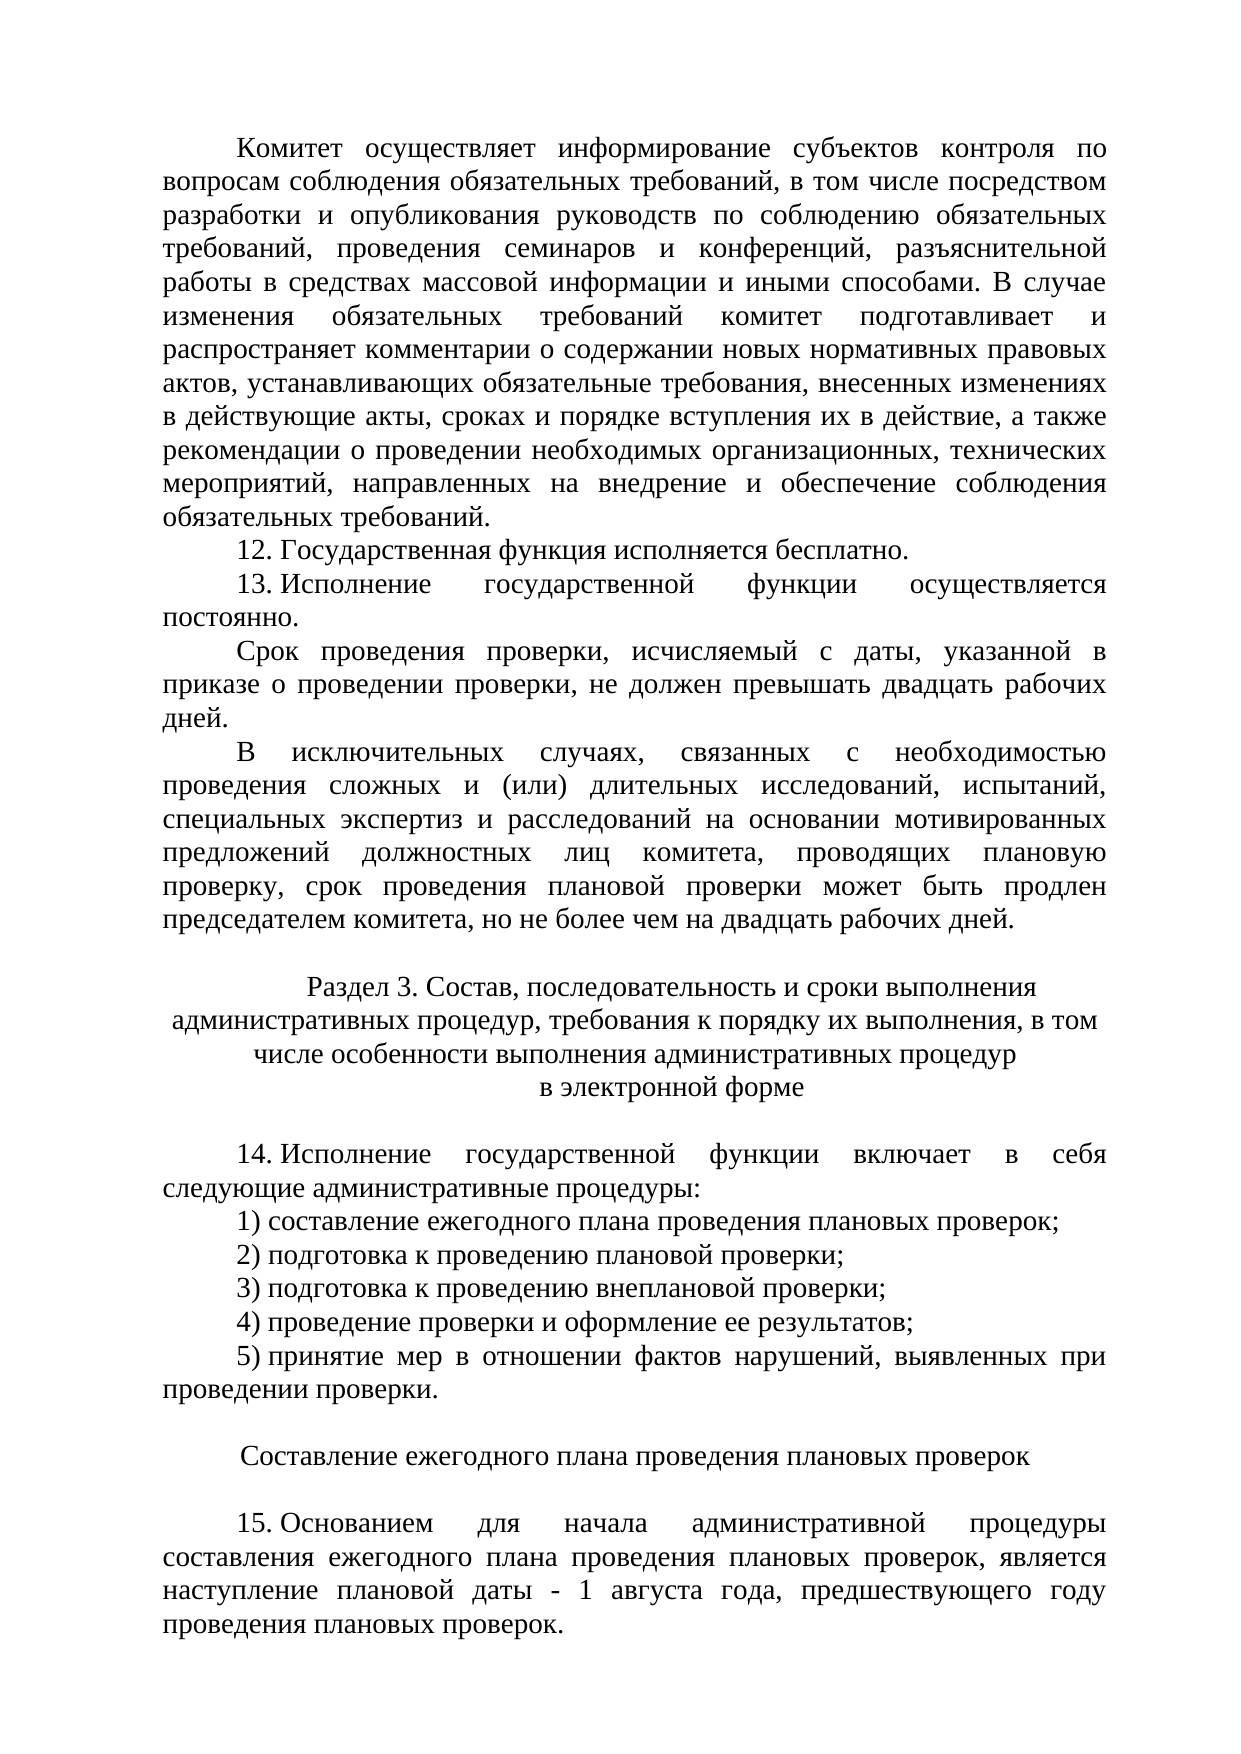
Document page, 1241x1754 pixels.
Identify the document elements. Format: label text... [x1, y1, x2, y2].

text 4) проведение проверки и оформление ее результатов; [162, 1304, 1107, 1338]
text 2) подготовка к проведению плановой проверки; [162, 1237, 1107, 1271]
text 13. Исполнение государственной функции осуществляется постоянно. [162, 566, 1107, 633]
text 1) составление ежегодного плана проведения плановых проверок; [162, 1203, 1107, 1237]
text Раздел 3. Состав, последовательность и сроки выполнения административных процедур, требования к порядку их выполнения, в том числе особенности выполнения административных процедур [162, 969, 1107, 1069]
text Составление ежегодного плана проведения плановых проверок [162, 1438, 1107, 1472]
text 5) принятие мер в отношении фактов нарушений, выявленных при проведении проверки. [162, 1338, 1107, 1405]
text В исключительных случаях, связанных с необходимостью проведения сложных и (или) длительных исследований, испытаний, специальных экспертиз и расследований на основании мотивированных предложений должностных лиц комитета, проводящих плановую проверку, срок проведения плановой проверки может быть продлен председателем комитета, но не более чем на двадцать рабочих дней. [162, 734, 1107, 935]
text в электронной форме [162, 1069, 1107, 1103]
text 12. Государственная функция исполняется бесплатно. [162, 532, 1107, 566]
text 3) подготовка к проведению внеплановой проверки; [162, 1271, 1107, 1304]
text Комитет осуществляет информирование субъектов контроля по вопросам соблюдения обязательных требований, в том числе посредством разработки и опубликования руководств по соблюдению обязательных требований, проведения семинаров и конференций, разъяснительной работы в средствах массовой информации и иными способами. В случае изменения обязательных требований комитет подготавливает и распространяет комментарии о содержании новых нормативных правовых актов, устанавливающих обязательные требования, внесенных изменениях в действующие акты, сроках и порядке вступления их в действие, а также рекомендации о проведении необходимых организационных, технических мероприятий, направленных на внедрение и обеспечение соблюдения обязательных требований. [162, 130, 1107, 532]
text 15. Основанием для начала административной процедуры составления ежегодного плана проведения плановых проверок, является наступление плановой даты - 1 августа года, предшествующего году проведения плановых проверок. [162, 1505, 1107, 1639]
text Срок проведения проверки, исчисляемый с даты, указанной в приказе о проведении проверки, не должен превышать двадцать рабочих дней. [162, 633, 1107, 734]
text 14. Исполнение государственной функции включает в себя следующие административные процедуры: [162, 1136, 1107, 1203]
